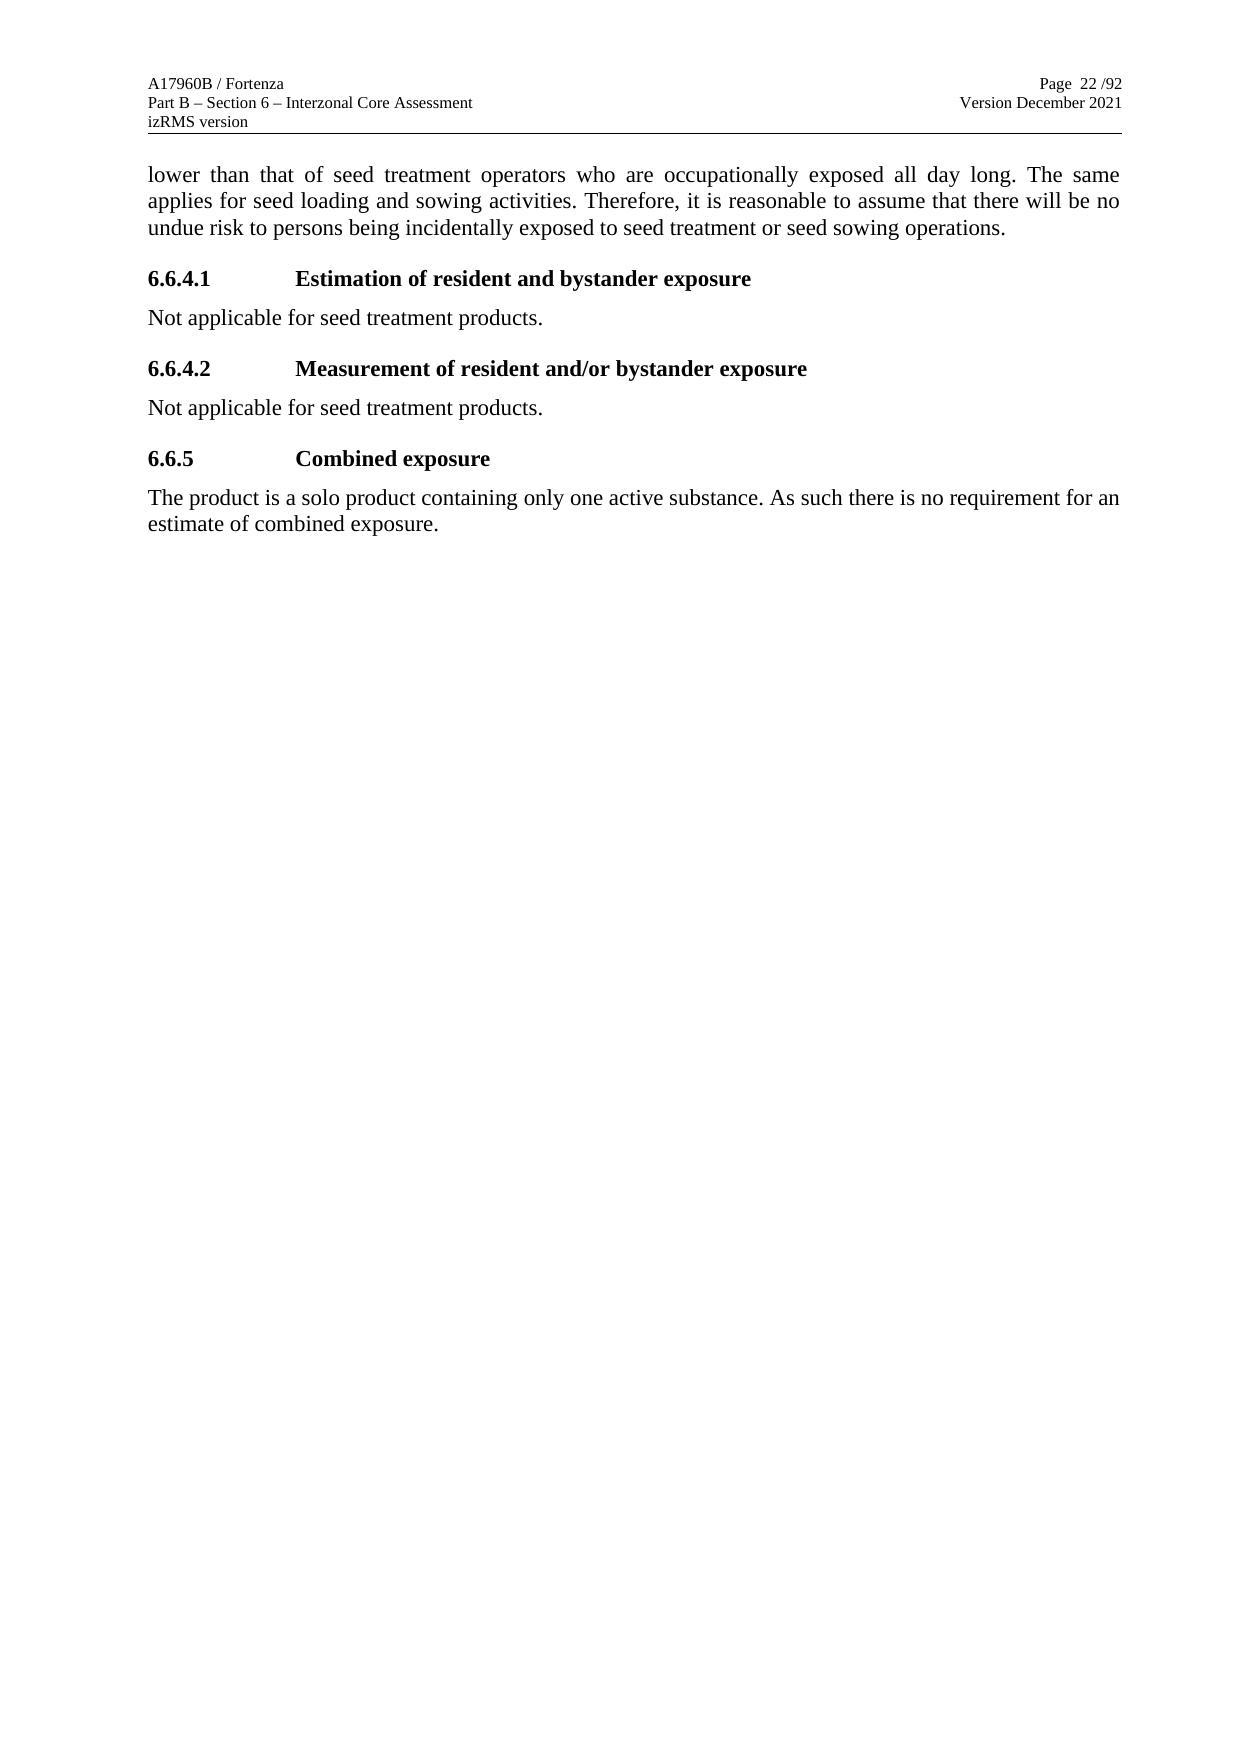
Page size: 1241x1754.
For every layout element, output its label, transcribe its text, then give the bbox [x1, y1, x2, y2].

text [148, 161, 1122, 240]
text Not applicable for seed treatment products. [148, 394, 1122, 420]
subtitle Measurement of resident and/or bystander exposure [148, 355, 1122, 381]
text Not applicable for seed treatment products. [148, 304, 1122, 330]
text The product is a solo product containing only one active substance. As such there is no requirement for an estimate of combined exposure. [148, 484, 1122, 537]
subtitle Estimation of resident and bystander exposure [148, 265, 1122, 291]
subtitle Combined exposure [148, 445, 1122, 472]
